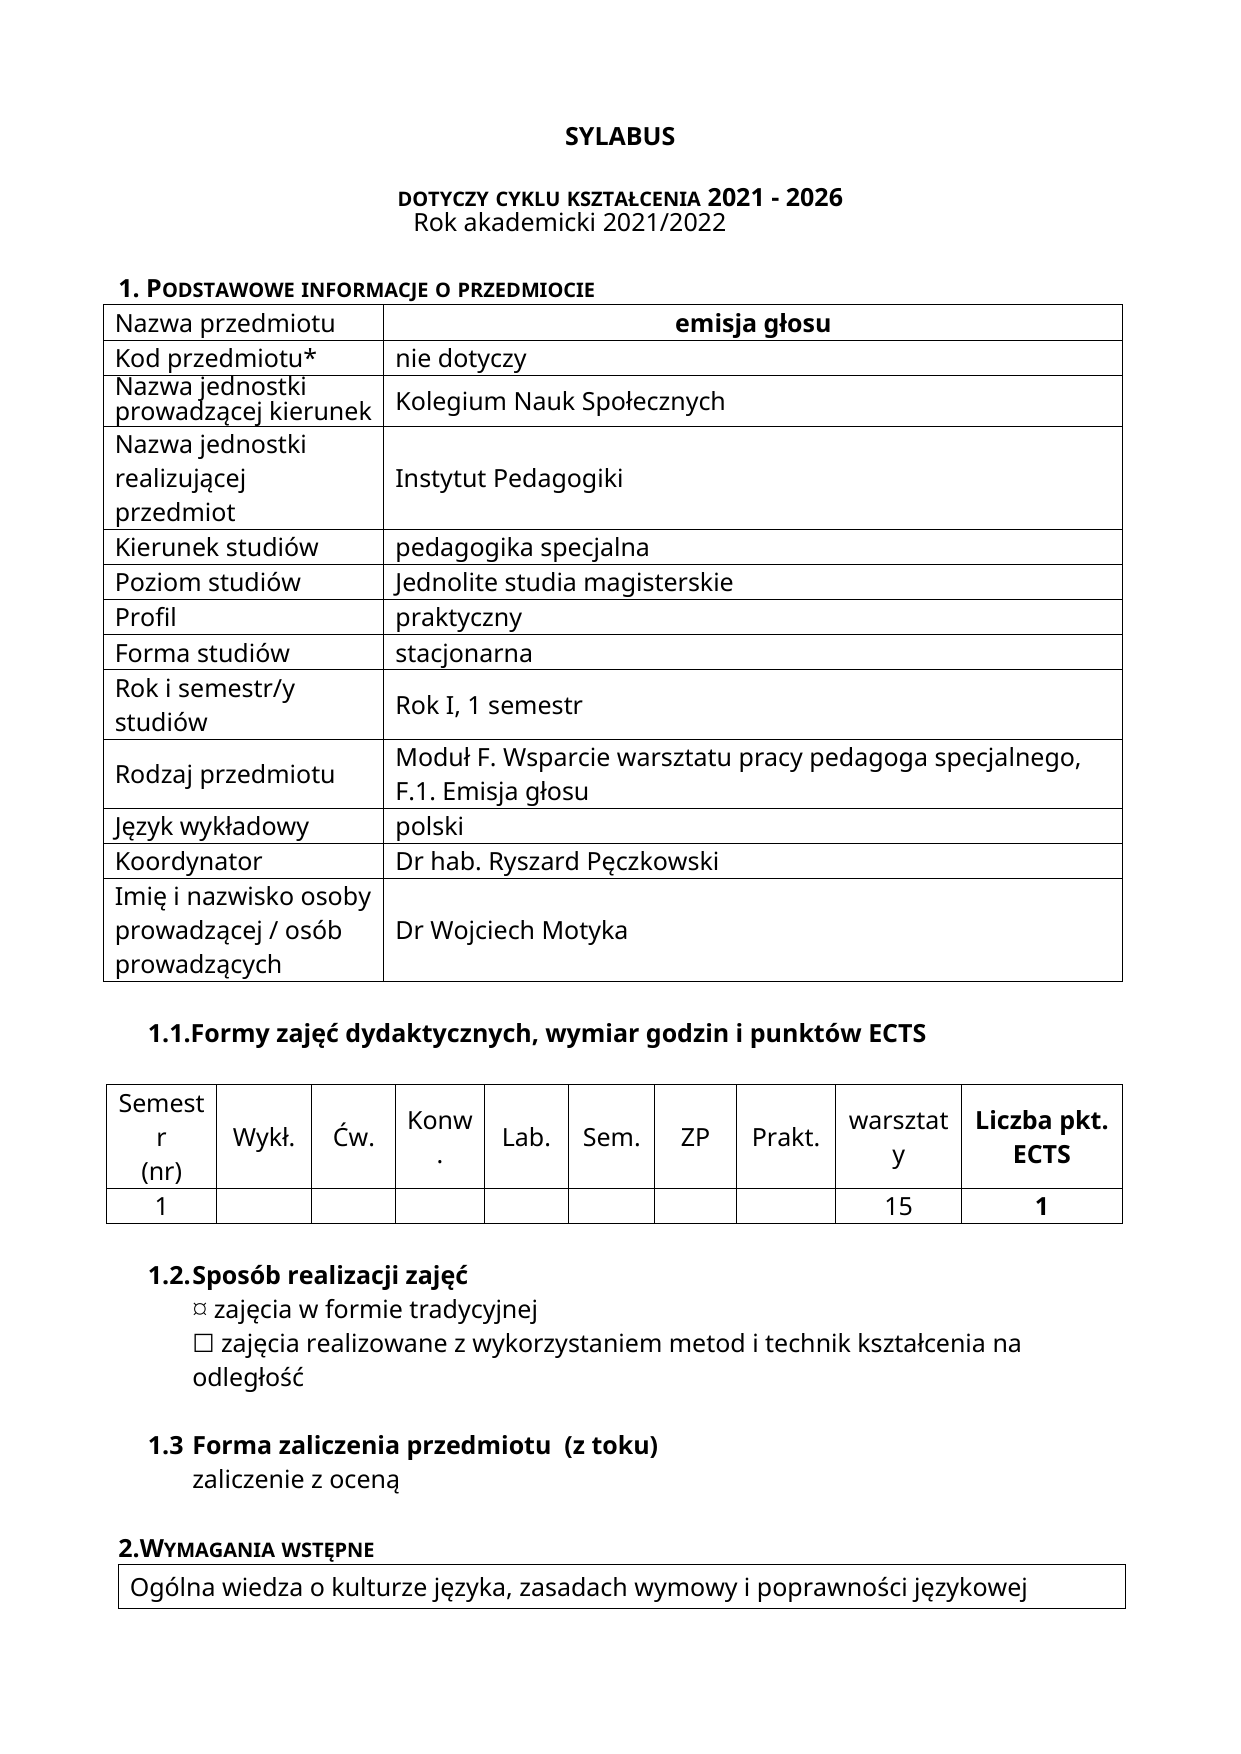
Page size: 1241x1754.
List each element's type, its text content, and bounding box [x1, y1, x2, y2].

table_cell Rodzaj przedmiotu [104, 740, 383, 808]
text zajęcia w formie tradycyjnej [192, 1292, 1122, 1326]
table_cell Nazwa jednostki realizującej przedmiot [104, 427, 383, 529]
table_cell Imię i nazwisko osoby prowadzącej / osób prowadzących [104, 879, 383, 981]
table_cell Kod przedmiotu* [104, 341, 383, 374]
table_cell Forma studiów [104, 635, 383, 669]
table_cell praktyczny [384, 600, 1122, 634]
table_cell Moduł F. Wsparcie warsztatu pracy pedagoga specjalnego, F.1. Emisja głosu [384, 740, 1122, 808]
table_header ZP [655, 1085, 736, 1187]
text SYLABUS [118, 118, 1122, 152]
text ☐ zajęcia realizowane z wykorzystaniem metod i technik kształcenia na odległość [192, 1326, 1122, 1394]
table_cell Jednolite studia magisterskie [384, 565, 1122, 599]
table_cell Rok I, 1 semestr [384, 670, 1122, 738]
text 1.1.Formy zajęć dydaktycznych, wymiar godzin i punktów ECTS [148, 1016, 1122, 1050]
table_cell [217, 1189, 311, 1223]
table_cell Kolegium Nauk Społecznych [384, 376, 1122, 426]
table_cell Rok i semestr/y studiów [104, 670, 383, 738]
table_cell Dr Wojciech Motyka [384, 879, 1122, 981]
table_cell Profil [104, 600, 383, 634]
text 1.2. Sposób realizacji zajęć [148, 1258, 1122, 1292]
text Rok akademicki 2021/2022 [118, 211, 1122, 236]
table_cell polski [384, 809, 1122, 843]
table_cell Kierunek studiów [104, 530, 383, 564]
text zaliczenie z oceną [148, 1462, 1122, 1496]
text dotyczy cyklu kształcenia 2021 - 2026 [118, 186, 1122, 211]
table_cell [312, 1189, 395, 1223]
table_cell nie dotyczy [384, 341, 1122, 374]
table_cell stacjonarna [384, 635, 1122, 669]
text 1.3 Forma zaliczenia przedmiotu (z toku) [148, 1428, 1122, 1462]
table_header Konw. [396, 1085, 484, 1187]
table_cell [485, 1189, 568, 1223]
table_header Liczba pkt. ECTS [962, 1085, 1122, 1187]
table_header Prakt. [737, 1085, 835, 1187]
table_header Ogólna wiedza o kulturze języka, zasadach wymowy i poprawności językowej [119, 1565, 1125, 1608]
table_header Semestr (nr) [107, 1085, 216, 1187]
table_cell [396, 1189, 484, 1223]
table_header Ćw. [312, 1085, 395, 1187]
table_header Nazwa przedmiotu [104, 305, 383, 339]
table_cell 15 [836, 1189, 961, 1223]
table_cell [655, 1189, 736, 1223]
table_cell 1 [107, 1189, 216, 1223]
table_cell Koordynator [104, 844, 383, 878]
table_header emisja głosu [384, 305, 1122, 339]
table_header Wykł. [217, 1085, 311, 1187]
text 1. Podstawowe informacje o przedmiocie [118, 270, 1122, 304]
table_cell pedagogika specjalna [384, 530, 1122, 564]
text 2.Wymagania wstępne [118, 1530, 1122, 1564]
table_cell Nazwa jednostki prowadzącej kierunek [104, 376, 383, 426]
table_cell 1 [962, 1189, 1122, 1223]
table_header Lab. [485, 1085, 568, 1187]
table_cell Język wykładowy [104, 809, 383, 843]
table_cell [569, 1189, 654, 1223]
table_cell Poziom studiów [104, 565, 383, 599]
table_header Sem. [569, 1085, 654, 1187]
table_cell Dr hab. Ryszard Pęczkowski [384, 844, 1122, 878]
table_cell [737, 1189, 835, 1223]
table_cell Instytut Pedagogiki [384, 427, 1122, 529]
table_header warsztaty [836, 1085, 961, 1187]
